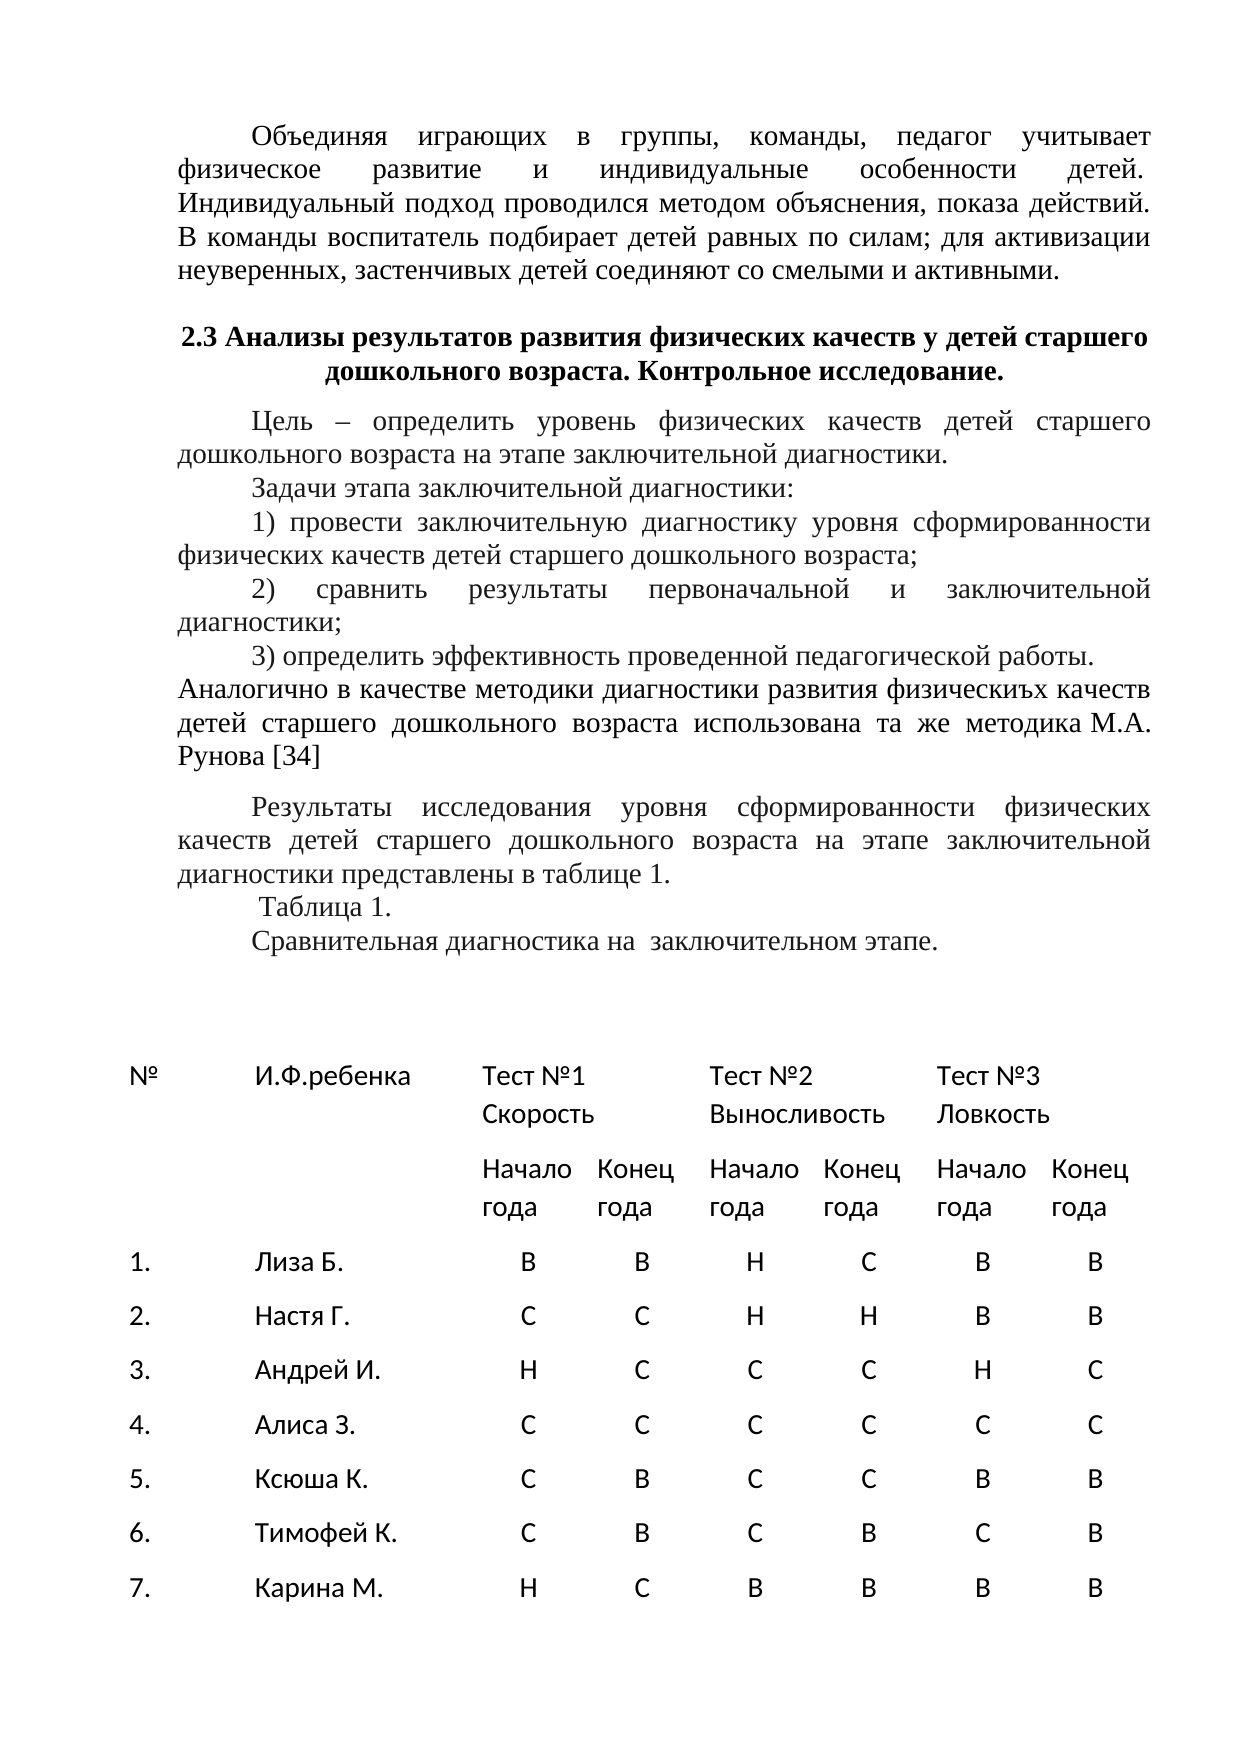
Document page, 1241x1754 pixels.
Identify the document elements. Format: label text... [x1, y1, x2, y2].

table_cell Начало года [925, 1150, 1040, 1243]
text Объединяя играющих в группы, команды, педагог учитывает физическое развитие и индивидуальные особенности детей. Индивидуальный подход проводился методом объяснения, показа действий. В команды воспитатель подбирает детей равных по силам; для активизации неуверенных, застенчивых детей соединяют со смелыми и активными. [177, 118, 1152, 286]
table_cell 4. [118, 1406, 243, 1460]
table_cell С [586, 1406, 698, 1460]
table_cell Н [925, 1351, 1040, 1406]
table_cell 6. [118, 1515, 243, 1569]
text Таблица 1. [177, 889, 1152, 923]
table_cell Карина М. [243, 1569, 471, 1623]
table_cell С [586, 1351, 698, 1406]
table_cell С [1040, 1351, 1151, 1406]
table_cell В [698, 1569, 812, 1623]
table_cell Начало года [698, 1150, 812, 1243]
table_cell С [698, 1406, 812, 1460]
table_cell Ксюша К. [243, 1460, 471, 1514]
table_cell В [1040, 1297, 1151, 1351]
text Цель – определить уровень физических качеств детей старшего дошкольного возраста на этапе заключительной диагностики. [177, 403, 1152, 470]
table_cell Н [698, 1297, 812, 1351]
table_cell В [471, 1243, 586, 1297]
text 2) сравнить результаты первоначальной и заключительной диагностики; [177, 571, 1152, 638]
table_cell В [586, 1515, 698, 1569]
table_cell Настя Г. [243, 1297, 471, 1351]
table_cell В [925, 1243, 1040, 1297]
table_cell Н [471, 1351, 586, 1406]
table_cell 1. [118, 1243, 243, 1297]
table_cell В [812, 1515, 925, 1569]
table_cell В [925, 1569, 1040, 1623]
table_cell Конец года [812, 1150, 925, 1243]
table_cell В [925, 1460, 1040, 1514]
table_cell С [925, 1515, 1040, 1569]
text Сравнительная диагностика на заключительном этапе. [177, 923, 1152, 956]
table_cell В [586, 1243, 698, 1297]
table_cell Н [471, 1569, 586, 1623]
table_cell С [586, 1569, 698, 1623]
table_cell В [1040, 1243, 1151, 1297]
table_cell С [586, 1297, 698, 1351]
text Результаты исследования уровня сформированности физических качеств детей старшего дошкольного возраста на этапе заключительной диагностики представлены в таблице 1. [177, 789, 1152, 889]
text Задачи этапа заключительной диагностики: [177, 470, 1152, 504]
table_cell С [812, 1243, 925, 1297]
table_header № [118, 1057, 243, 1243]
table_cell Н [812, 1297, 925, 1351]
text 1) провести заключительную диагностику уровня сформированности физических качеств детей старшего дошкольного возраста; [177, 504, 1152, 571]
table_cell С [471, 1297, 586, 1351]
table_cell Тимофей К. [243, 1515, 471, 1569]
table_cell С [812, 1406, 925, 1460]
table_cell Н [698, 1243, 812, 1297]
table_cell С [471, 1406, 586, 1460]
table_cell С [925, 1406, 1040, 1460]
table_cell С [471, 1515, 586, 1569]
table_cell В [812, 1569, 925, 1623]
table_cell В [1040, 1515, 1151, 1569]
table_cell Андрей И. [243, 1351, 471, 1406]
table_cell С [698, 1351, 812, 1406]
table_cell С [471, 1460, 586, 1514]
table_cell Конец года [1040, 1150, 1151, 1243]
table_cell С [698, 1460, 812, 1514]
table_header И.Ф.ребенка [243, 1057, 471, 1243]
table_cell Начало года [471, 1150, 586, 1243]
table_cell С [698, 1515, 812, 1569]
table_cell С [1040, 1406, 1151, 1460]
table_header Тест №1 Скорость [471, 1057, 698, 1150]
table_header Тест №3 Ловкость [925, 1057, 1151, 1150]
table_cell В [925, 1297, 1040, 1351]
table_cell 3. [118, 1351, 243, 1406]
table_cell С [812, 1351, 925, 1406]
table_cell Алиса З. [243, 1406, 471, 1460]
text 3) определить эффективность проведенной педагогической работы. [177, 638, 1152, 671]
table_cell В [1040, 1569, 1151, 1623]
table_cell Лиза Б. [243, 1243, 471, 1297]
text Аналогично в качестве методики диагностики развития физическиъх качеств детей старшего дошкольного возраста использована та же методика М.А. Рунова [34] [177, 671, 1152, 772]
table_cell С [812, 1460, 925, 1514]
table_header Тест №2 Выносливость [698, 1057, 925, 1150]
text 2.3 Анализы результатов развития физических качеств у детей старшего дошкольного возраста. Контрольное исследование. [177, 319, 938, 386]
table_cell В [1040, 1460, 1151, 1514]
table_cell 7. [118, 1569, 243, 1623]
table_cell 2. [118, 1297, 243, 1351]
table_cell В [586, 1460, 698, 1514]
table_cell Конец года [586, 1150, 698, 1243]
text 2.3 Анализы результатов развития физических качеств у детей старшего дошкольного возраста. Контрольное исследование. [1004, 319, 1152, 386]
table_cell 5. [118, 1460, 243, 1514]
